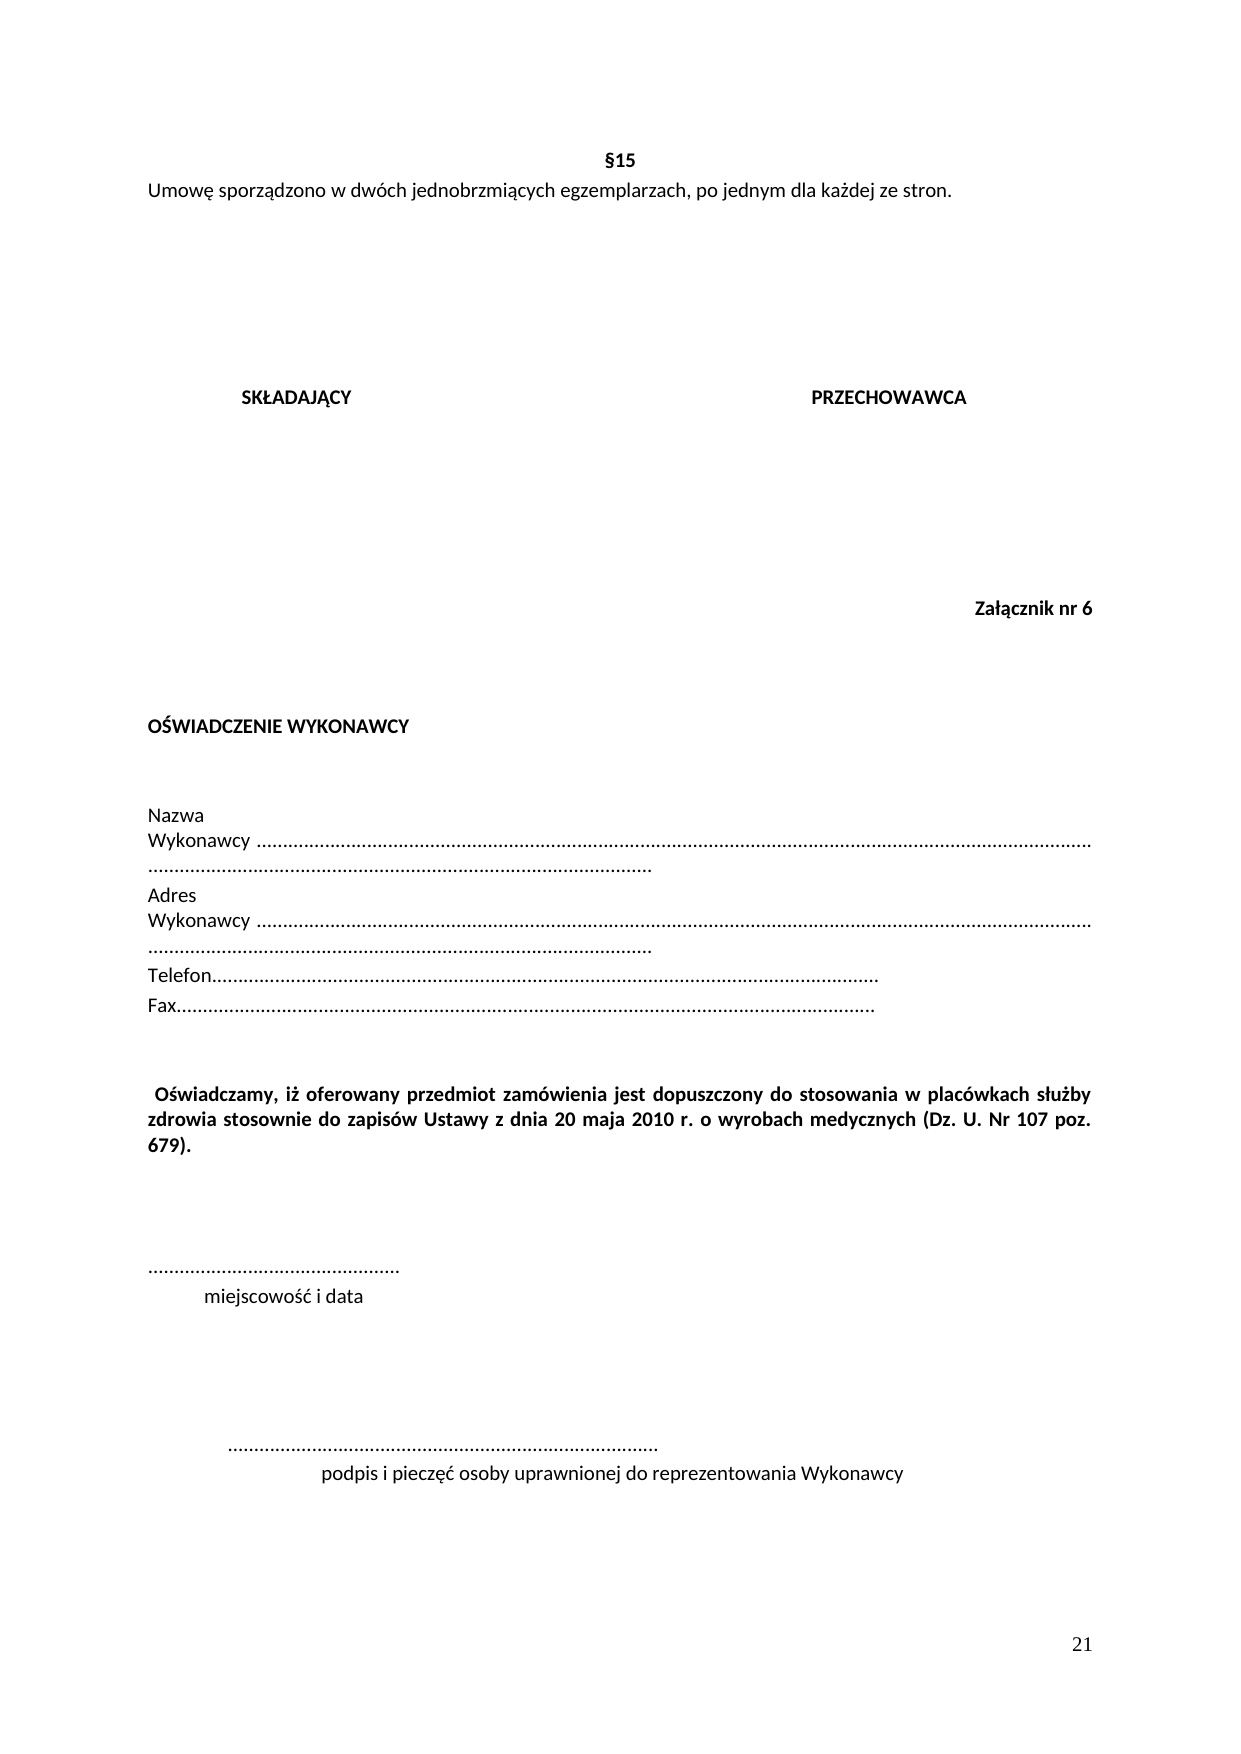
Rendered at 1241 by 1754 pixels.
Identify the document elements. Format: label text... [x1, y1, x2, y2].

text Załącznik nr 6 [148, 595, 1093, 620]
text Telefon............................................................................................................................... [148, 963, 1093, 988]
text Umowę sporządzono w dwóch jednobrzmiących egzemplarzach, po jednym dla każdej ze stron. [148, 177, 1093, 203]
text miejscowość i data [148, 1283, 1093, 1308]
text .................................................................................. [148, 1431, 1093, 1456]
text OŚWIADCZENIE WYKONAWCY [148, 713, 1093, 738]
text ................................................ [148, 1253, 1093, 1279]
text Fax..................................................................................................................................... [148, 992, 1093, 1018]
text Adres Wykonawcy ............................................................................................................................................................................................................................................................... [148, 882, 1093, 958]
text Nazwa Wykonawcy ............................................................................................................................................................................................................................................................... [148, 802, 1093, 878]
text Oświadczamy, iż oferowany przedmiot zamówienia jest dopuszczony do stosowania w placówkach służby zdrowia stosownie do zapisów Ustawy z dnia 20 maja 2010 r. o wyrobach medycznych (Dz. U. Nr 107 poz. 679). [148, 1081, 1093, 1157]
text podpis i pieczęć osoby uprawnionej do reprezentowania Wykonawcy [148, 1461, 1093, 1486]
text §15 [148, 148, 1093, 173]
text SKŁADAJĄCY PRZECHOWAWCA [148, 384, 1093, 410]
